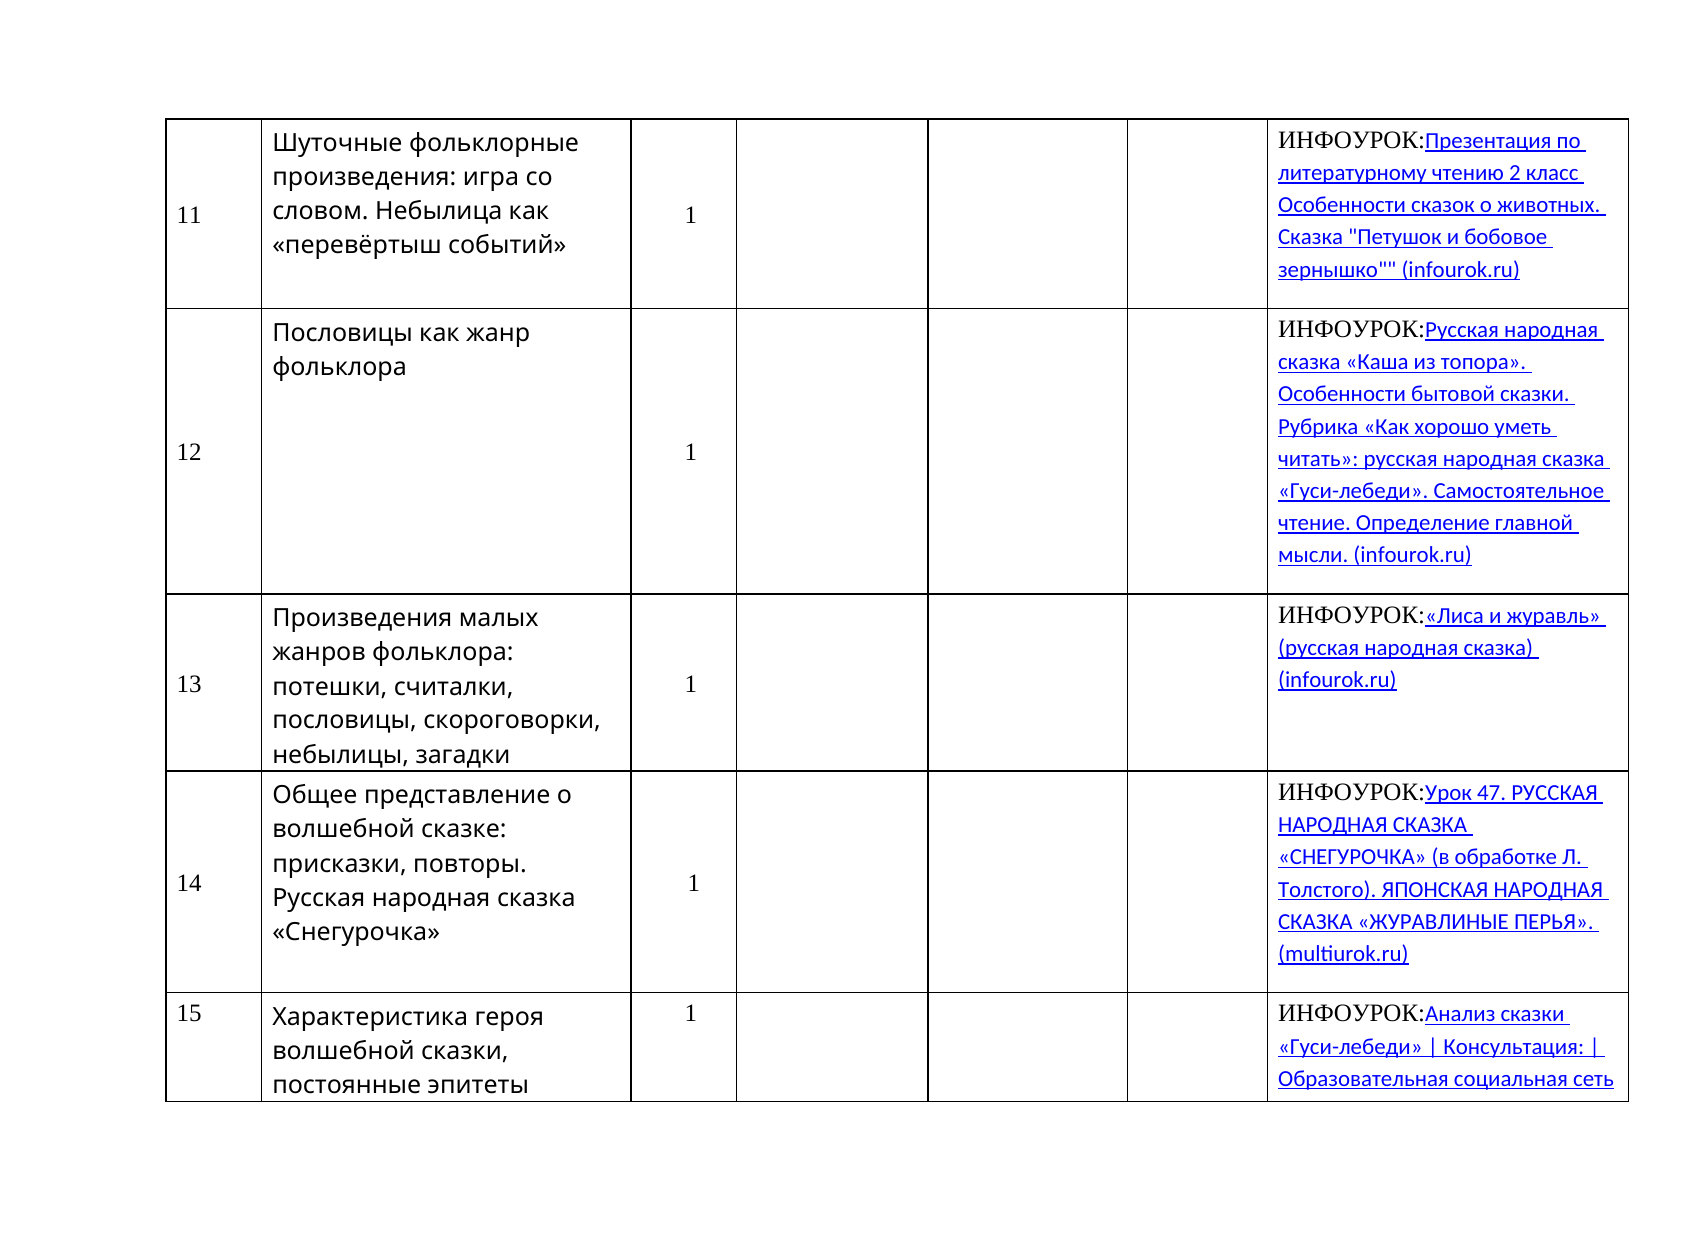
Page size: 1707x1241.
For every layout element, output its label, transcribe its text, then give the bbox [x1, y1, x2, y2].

table_cell 1 [632, 595, 736, 770]
table_cell [737, 309, 927, 593]
table_cell 1 [632, 120, 736, 307]
table_cell ИНФОУРОК:Презентация по литературному чтению 2 класс Особенности сказок о животных. Сказка "Петушок и бобовое зернышко"" (infourok.ru) [1268, 120, 1628, 307]
table_cell [929, 595, 1127, 770]
table_cell [737, 595, 927, 770]
table_cell Общее представление о волшебной сказке: присказки, повторы. Русская народная сказка «Снегурочка» [262, 772, 630, 992]
table_cell Пословицы как жанр фольклора [262, 309, 630, 593]
table_cell 1 [632, 309, 736, 593]
table_cell [1128, 772, 1267, 992]
table_cell ИНФОУРОК:«Лиса и журавль» (русская народная сказка) (infourok.ru) [1268, 595, 1628, 770]
table_cell 1 [632, 772, 736, 992]
table_cell [737, 772, 927, 992]
table_cell 12 [167, 309, 261, 593]
table_cell [737, 993, 927, 1101]
table_cell 14 [167, 772, 261, 992]
table_cell ИНФОУРОК:Урок 47. РУССКАЯ НАРОДНАЯ СКАЗКА «СНЕГУРОЧКА» (в обработке Л. Толстого). ЯПОНСКАЯ НАРОДНАЯ СКАЗКА «ЖУРАВЛИНЫЕ ПЕРЬЯ». (multiurok.ru) [1268, 772, 1628, 992]
table_cell [929, 120, 1127, 307]
table_cell Шуточные фольклорные произведения: игра со словом. Небылица как «перевёртыш событий» [262, 120, 630, 307]
table_cell [929, 772, 1127, 992]
table_cell [1128, 993, 1267, 1101]
table_cell 15 [167, 993, 261, 1101]
table_cell [1128, 309, 1267, 593]
table_cell [737, 120, 927, 307]
table_cell [929, 993, 1127, 1101]
table_cell 13 [167, 595, 261, 770]
table_cell [1128, 595, 1267, 770]
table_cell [1268, 993, 1628, 1101]
table_cell [1128, 120, 1267, 307]
table_cell [929, 309, 1127, 593]
table_cell Произведения малых жанров фольклора: потешки, считалки, пословицы, скороговорки, небылицы, загадки [262, 595, 630, 770]
table_cell 11 [167, 120, 261, 307]
table_cell 1 [632, 993, 736, 1101]
table_cell ИНФОУРОК:Русская народная сказка «Каша из топора». Особенности бытовой сказки. Рубрика «Как хорошо уметь читать»: русская народная сказка «Гуси-лебеди». Самостоятельное чтение. Определение главной мысли. (infourok.ru) [1268, 309, 1628, 593]
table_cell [262, 993, 630, 1101]
